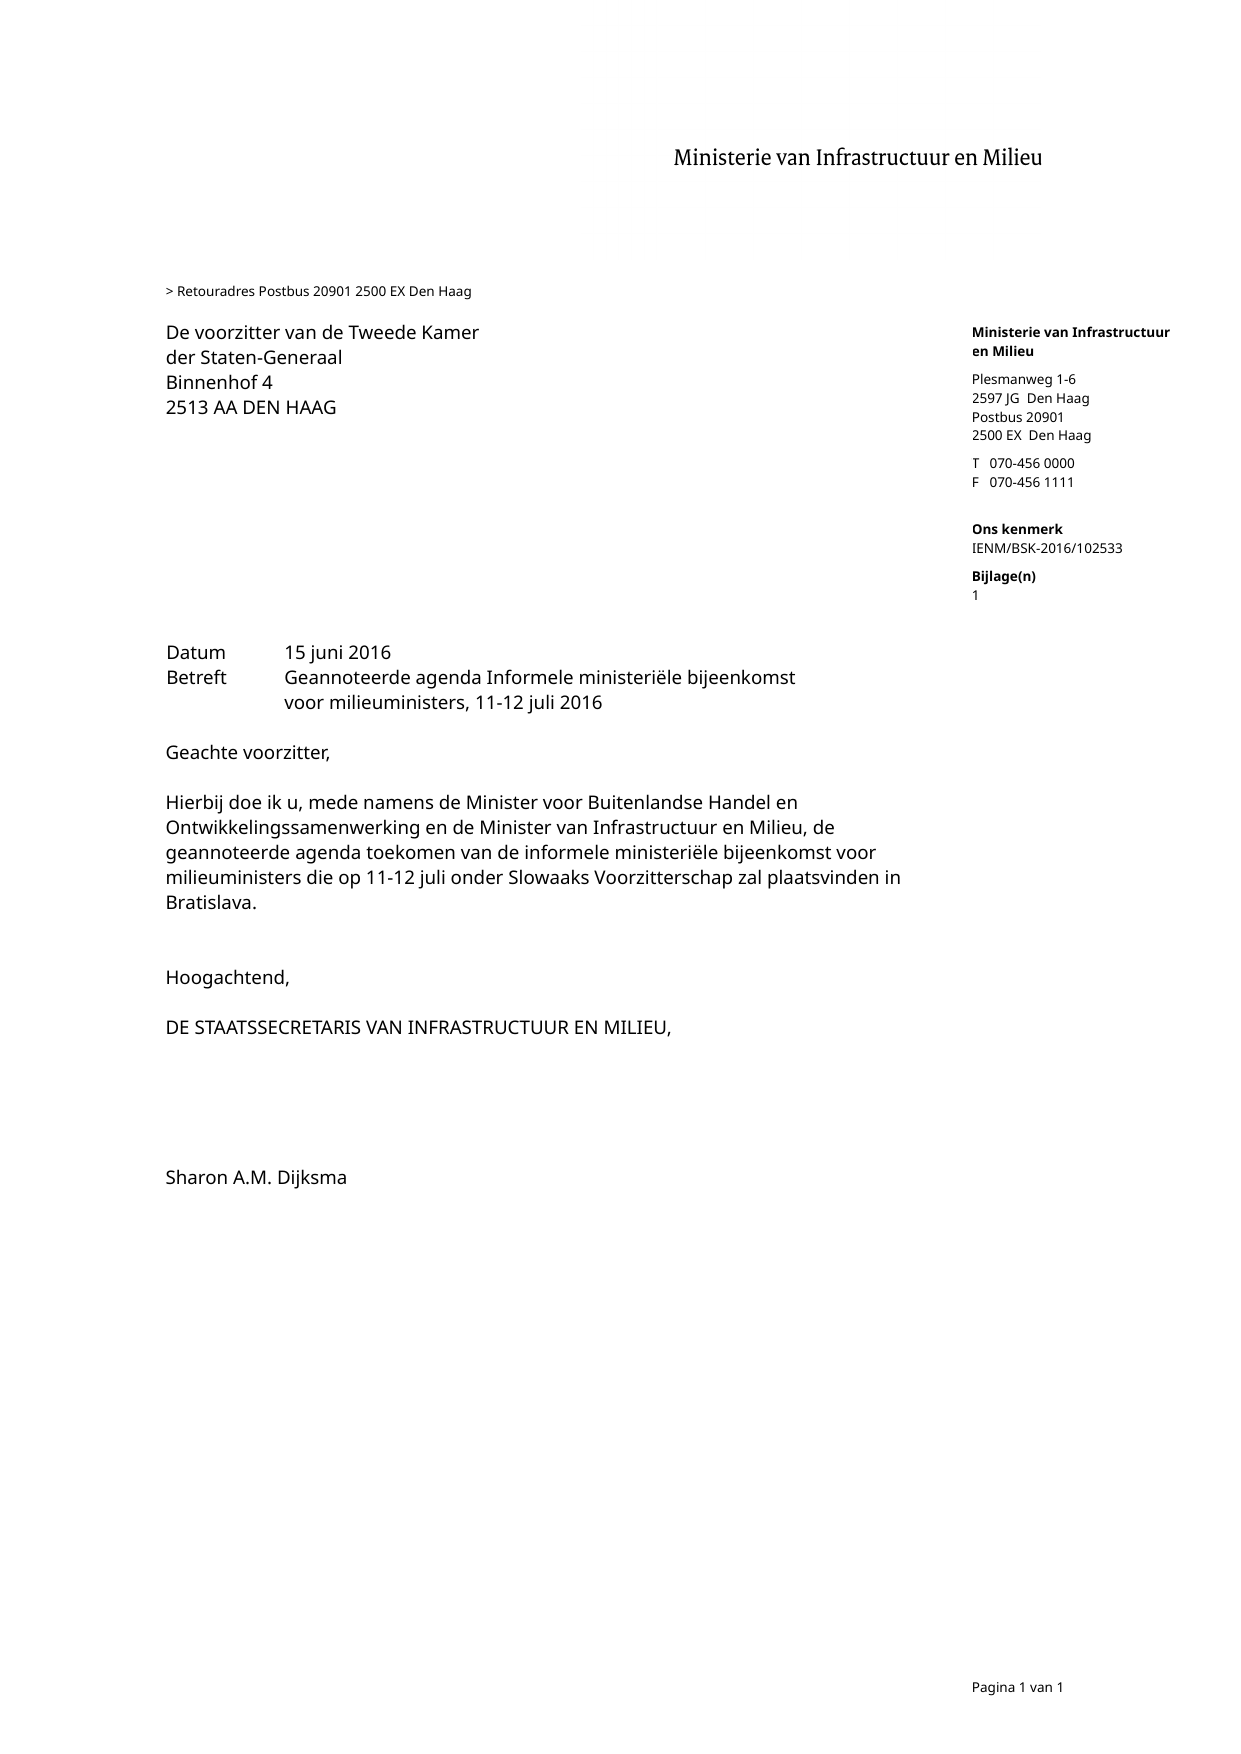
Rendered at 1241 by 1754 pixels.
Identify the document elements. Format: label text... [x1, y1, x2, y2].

text Geachte voorzitter, [165, 740, 951, 765]
text Hoogachtend, [165, 965, 951, 990]
text Hierbij doe ik u, mede namens de Minister voor Buitenlandse Handel en Ontwikkelingssamenwerking en de Minister van Infrastructuur en Milieu, de geannoteerde agenda toekomen van de informele ministeriële bijeenkomst voor milieuministers die op 11-12 juli onder Slowaaks Voorzitterschap zal plaatsvinden in Bratislava. [165, 790, 951, 915]
picture [581, 0, 1042, 260]
text DE STAATSSECRETARIS VAN INFRASTRUCTUUR EN MILIEU, Sharon A.M. Dijksma [165, 1015, 951, 1190]
